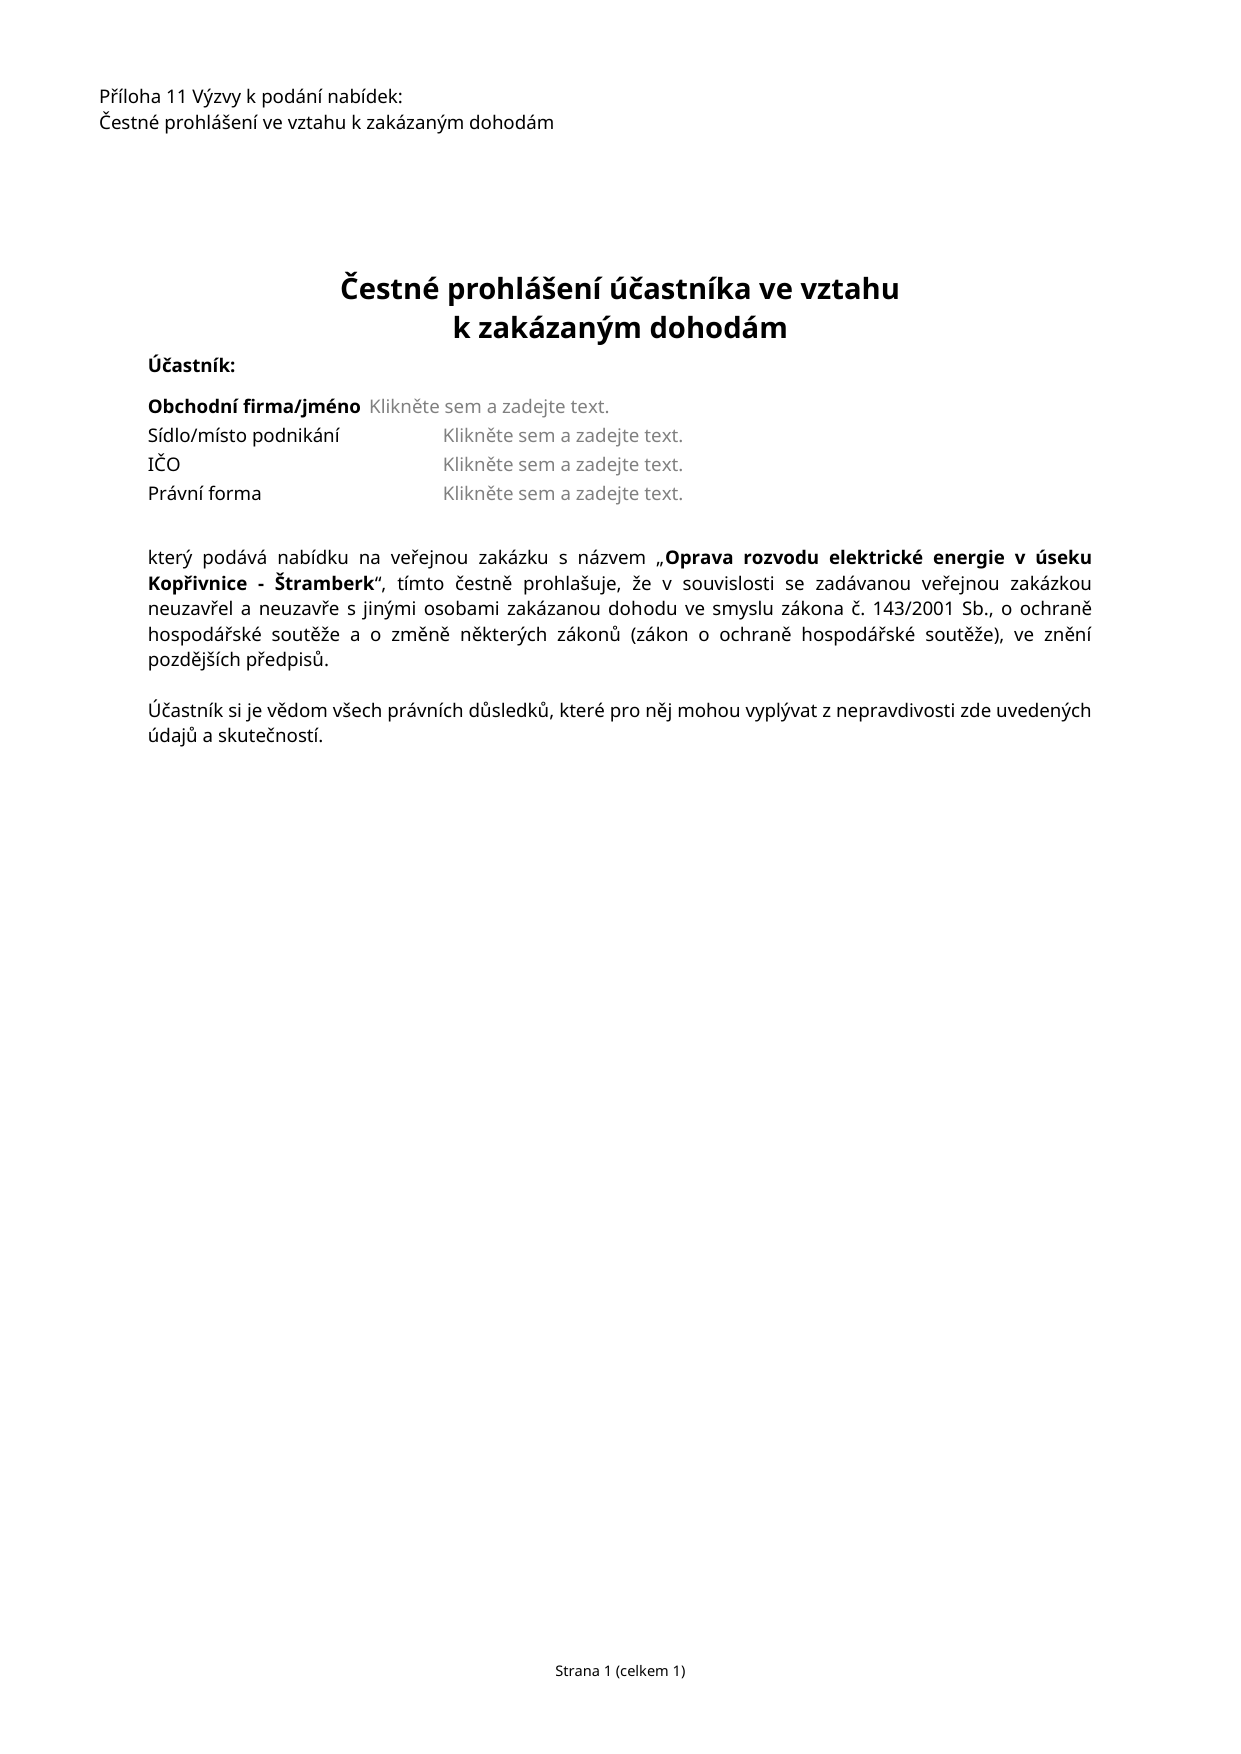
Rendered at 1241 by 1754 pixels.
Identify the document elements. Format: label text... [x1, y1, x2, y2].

text který podává nabídku na veřejnou zakázku s názvem „Oprava rozvodu elektrické energie v úseku Kopřivnice - Štramberk“, tímto čestně prohlašuje, že v souvislosti se zadávanou veřejnou zakázkou neuzavřel a neuzavře s jinými osobami zakázanou dohodu ve smyslu zákona č. 143/2001 Sb., o ochraně hospodářské soutěže a o změně některých zákonů (zákon o ochraně hospodářské soutěže), ve znění pozdějších předpisů. [148, 545, 1093, 672]
text Účastník si je vědom všech právních důsledků, které pro něj mohou vyplývat z nepravdivosti zde uvedených údajů a skutečností. [148, 697, 1093, 748]
text k zakázaným dohodám [148, 308, 1093, 347]
title Čestné prohlášení účastníka ve vztahu [148, 268, 1093, 308]
text Sídlo/místo podnikání [148, 420, 1093, 449]
text Obchodní firma/jméno [148, 391, 1093, 420]
text Účastník: [148, 347, 1093, 378]
text Právní forma [148, 478, 1093, 507]
text IČO [148, 449, 1093, 478]
